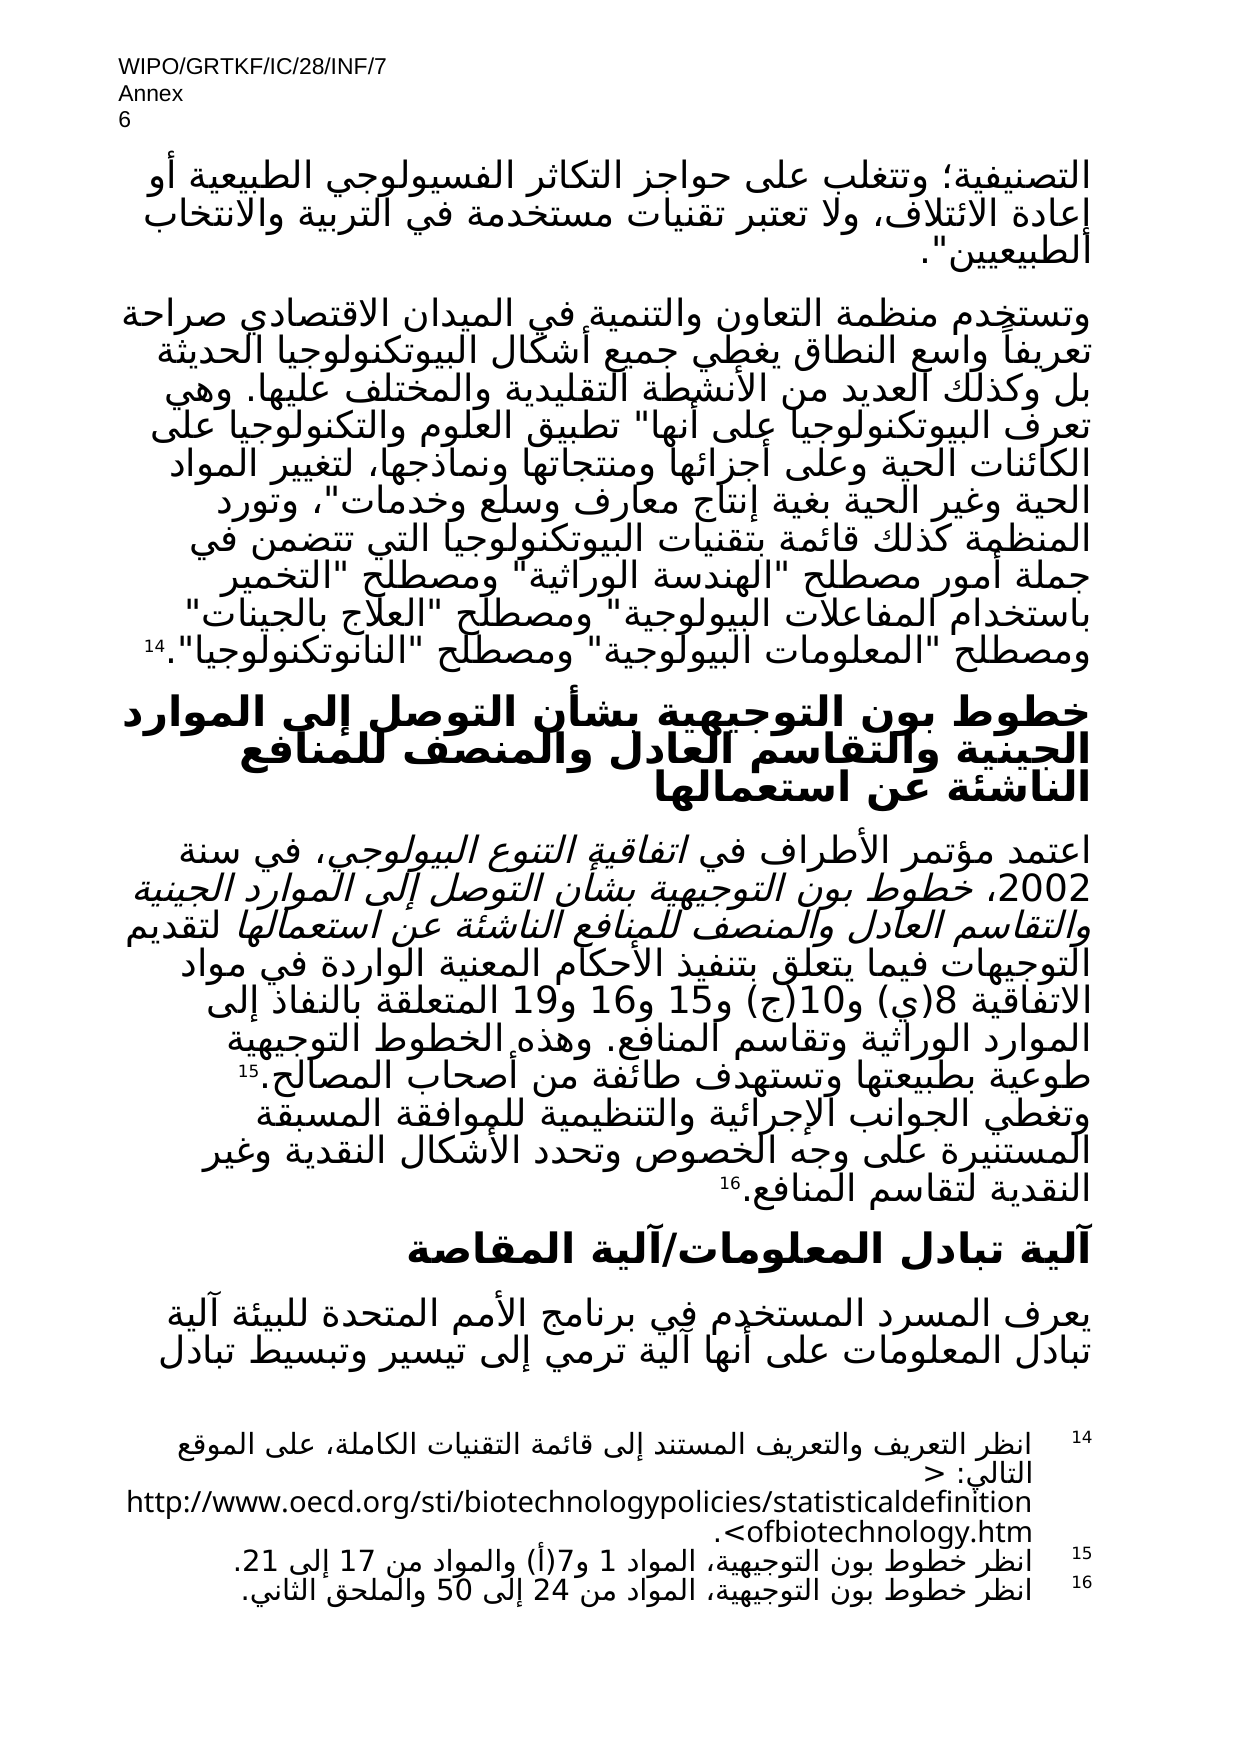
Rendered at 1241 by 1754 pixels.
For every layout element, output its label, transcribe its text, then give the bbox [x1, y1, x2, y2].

text آلية تبادل المعلومات/آلية المقاصة [777, 1233, 1092, 1271]
text وتستخدم منظمة التعاون والتنمية في الميدان الاقتصادي صراحة تعريفاً واسع النطاق يغطي جميع أشكال البيوتكنولوجيا الحديثة بل وكذلك العديد من الأنشطة التقليدية والمختلف عليها. وهي تعرف البيوتكنولوجيا على أنها" تطبيق العلوم والتكنولوجيا على الكائنات الحية وعلى أجزائها ومنتجاتها ونماذجها، لتغيير المواد الحية وغير الحية بغية إنتاج معارف وسلع وخدمات"، وتورد المنظمة كذلك قائمة بتقنيات البيوتكنولوجيا التي تتضمن في جملة أمور مصطلح "الهندسة الوراثية" ومصطلح "التخمير باستخدام المفاعلات البيولوجية" ومصطلح "العلاج بالجينات" ومصطلح "المعلومات البيولوجية" ومصطلح "النانوتكنولوجيا". [118, 296, 1092, 671]
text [118, 158, 1092, 271]
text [118, 1296, 1092, 1371]
text اعتمد مؤتمر الأطراف في اتفاقية التنوع البيولوجي، في سنة 2002، خطوط بون التوجيهية بشأن التوصل إلى الموارد الجينية والتقاسم العادل والمنصف للمنافع الناشئة عن استعمالها لتقديم التوجيهات فيما يتعلق بتنفيذ الأحكام المعنية الواردة في مواد الاتفاقية 8(ي) و10(ج) و15 و16 و19 المتعلقة بالنفاذ إلى الموارد الوراثية وتقاسم المنافع. وهذه الخطوط التوجيهية طوعية بطبيعتها وتستهدف طائفة من أصحاب المصالح. وتغطي الجوانب الإجرائية والتنظيمية للموافقة المسبقة المستنيرة على وجه الخصوص وتحدد الأشكال النقدية وغير النقدية لتقاسم المنافع. [118, 833, 1092, 1208]
text خطوط بون التوجيهية بشأن التوصل إلى الموارد الجينية والتقاسم العادل والمنصف للمنافع الناشئة عن استعمالها [118, 696, 1092, 808]
text آلية تبادل المعلومات/آلية المقاصة [118, 1233, 791, 1271]
